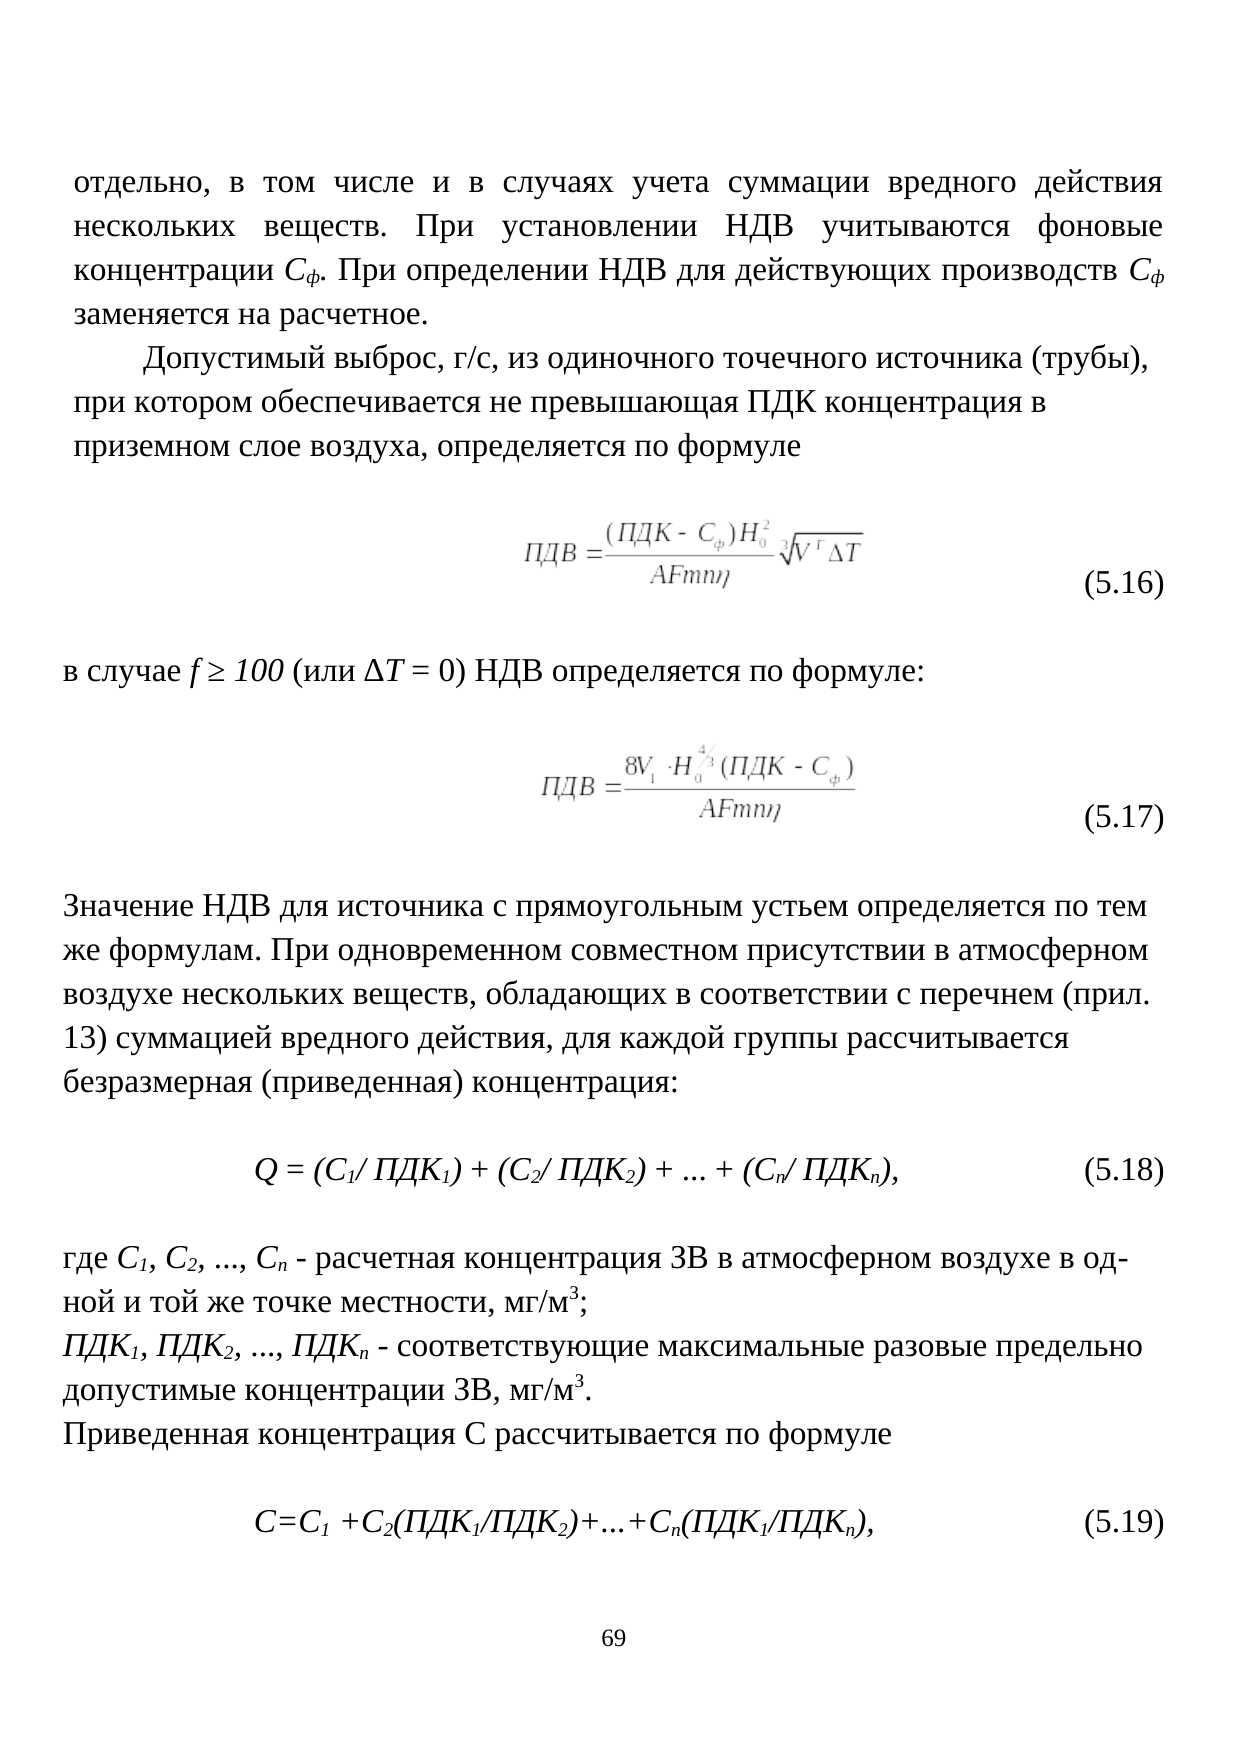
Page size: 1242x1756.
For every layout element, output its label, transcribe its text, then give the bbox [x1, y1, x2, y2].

text (5.17) [132, 738, 1164, 835]
text С=С1 +С2(ПДК1/ПДК2)+...+Сп(ПДК1/ПДКп), (5.19) [132, 1502, 1164, 1540]
text Значение НДВ для источника с прямоугольным устьем определяется по тем же формулам. При одновременном совместном присутствии в атмосферном воздухе нескольких веществ, обладающих в соответствии с перечнем (прил. 13) суммацией вредного действия, для каждой группы рассчитывается безразмерная (приведенная) концентрация: [63, 885, 1164, 1099]
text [73, 161, 1164, 332]
text где С1, С2, ..., Сп - расчетная концентрация ЗВ в атмосферном воздухе в одной и той же точке местности, мг/мЗ; [63, 1237, 1164, 1320]
text Q = (С1/ ПДК1) + (С2/ ПДК2) + ... + (Сп/ ПДКп), (5.18) [132, 1149, 1164, 1188]
text Допустимый выброс, г/с, из одиночного точечного источника (трубы), при котором обеспечивается не превышающая ПДК концентрация в приземном слое воздуха, определяется по формуле [73, 337, 1164, 464]
text (5.16) [132, 514, 1164, 600]
text Приведенная концентрация С рассчитывается по формуле [63, 1414, 1164, 1452]
text ПДК1, ПДК2, ..., ПДКп - соответствующие максимальные разовые предельно допустимые концентрации ЗВ, мг/мЗ. [63, 1326, 1164, 1408]
text в случае f ≥ 100 (или ∆Т = 0) НДВ определяется по формуле: [63, 650, 1164, 688]
